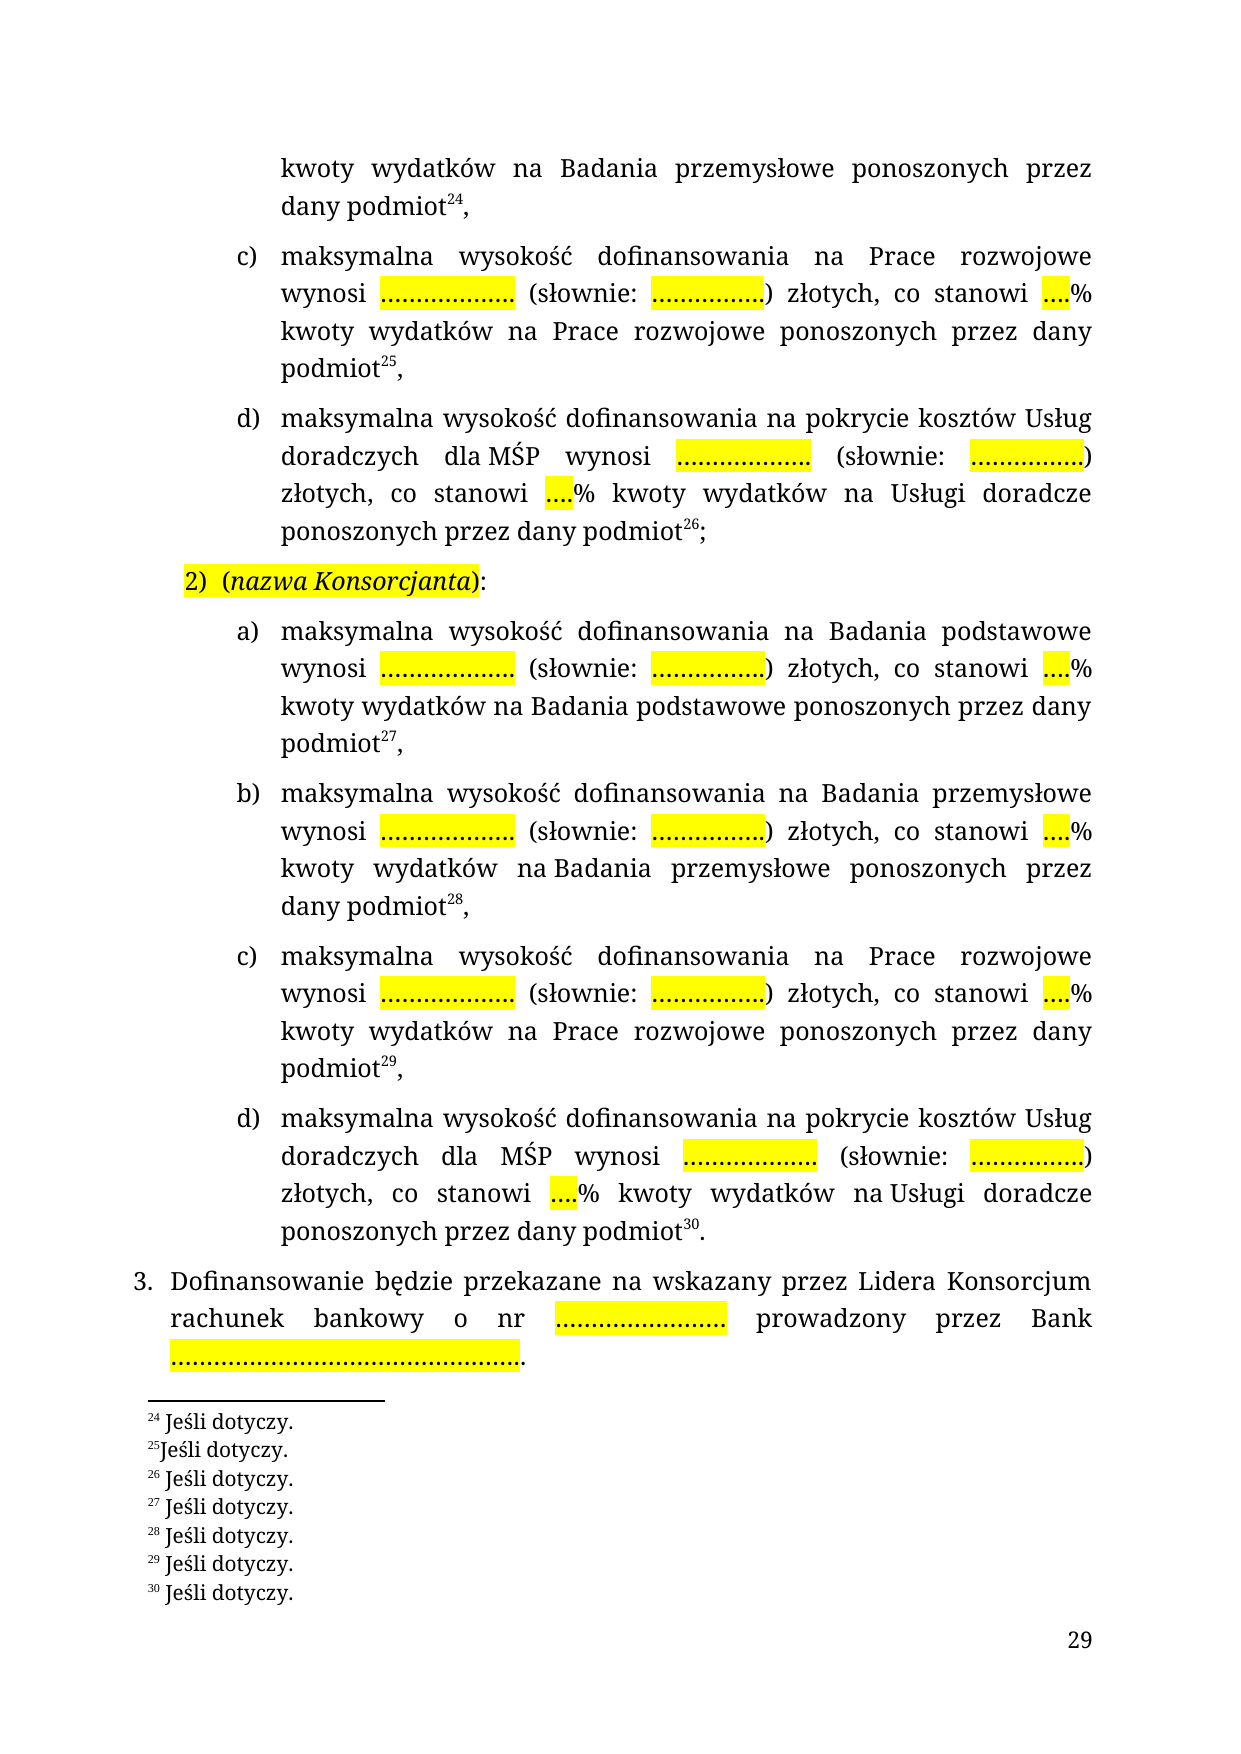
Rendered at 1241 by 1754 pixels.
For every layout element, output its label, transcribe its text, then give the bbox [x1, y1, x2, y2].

list Dofinansowanie będzie przekazane na wskazany przez Lidera Konsorcjum rachunek bankowy o nr …………………… prowadzony przez Bank ………………………………………….. [133, 1260, 1092, 1373]
list maksymalna wysokość dofinansowania na Prace rozwojowe wynosi ………………. (słownie: …………….) złotych, co stanowi ….% kwoty wydatków na Prace rozwojowe ponoszonych przez dany podmiot, [236, 235, 1092, 385]
list maksymalna wysokość dofinansowania na pokrycie kosztów Usług doradczych dla MŚP wynosi ………………. (słownie: …………….) złotych, co stanowi ….% kwoty wydatków na Usługi doradcze ponoszonych przez dany podmiot. [236, 1098, 1092, 1248]
list maksymalna wysokość dofinansowania na pokrycie kosztów Usług doradczych dla MŚP wynosi ………………. (słownie: …………….) złotych, co stanowi ….% kwoty wydatków na Usługi doradcze ponoszonych przez dany podmiot; [236, 398, 1092, 548]
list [236, 148, 1092, 223]
list (nazwa Konsorcjanta): [184, 560, 1092, 598]
list maksymalna wysokość dofinansowania na Prace rozwojowe wynosi ………………. (słownie: …………….) złotych, co stanowi ….% kwoty wydatków na Prace rozwojowe ponoszonych przez dany podmiot, [236, 935, 1092, 1085]
list maksymalna wysokość dofinansowania na Badania podstawowe wynosi ………………. (słownie: …………….) złotych, co stanowi ….% kwoty wydatków na Badania podstawowe ponoszonych przez dany podmiot, [236, 610, 1092, 760]
